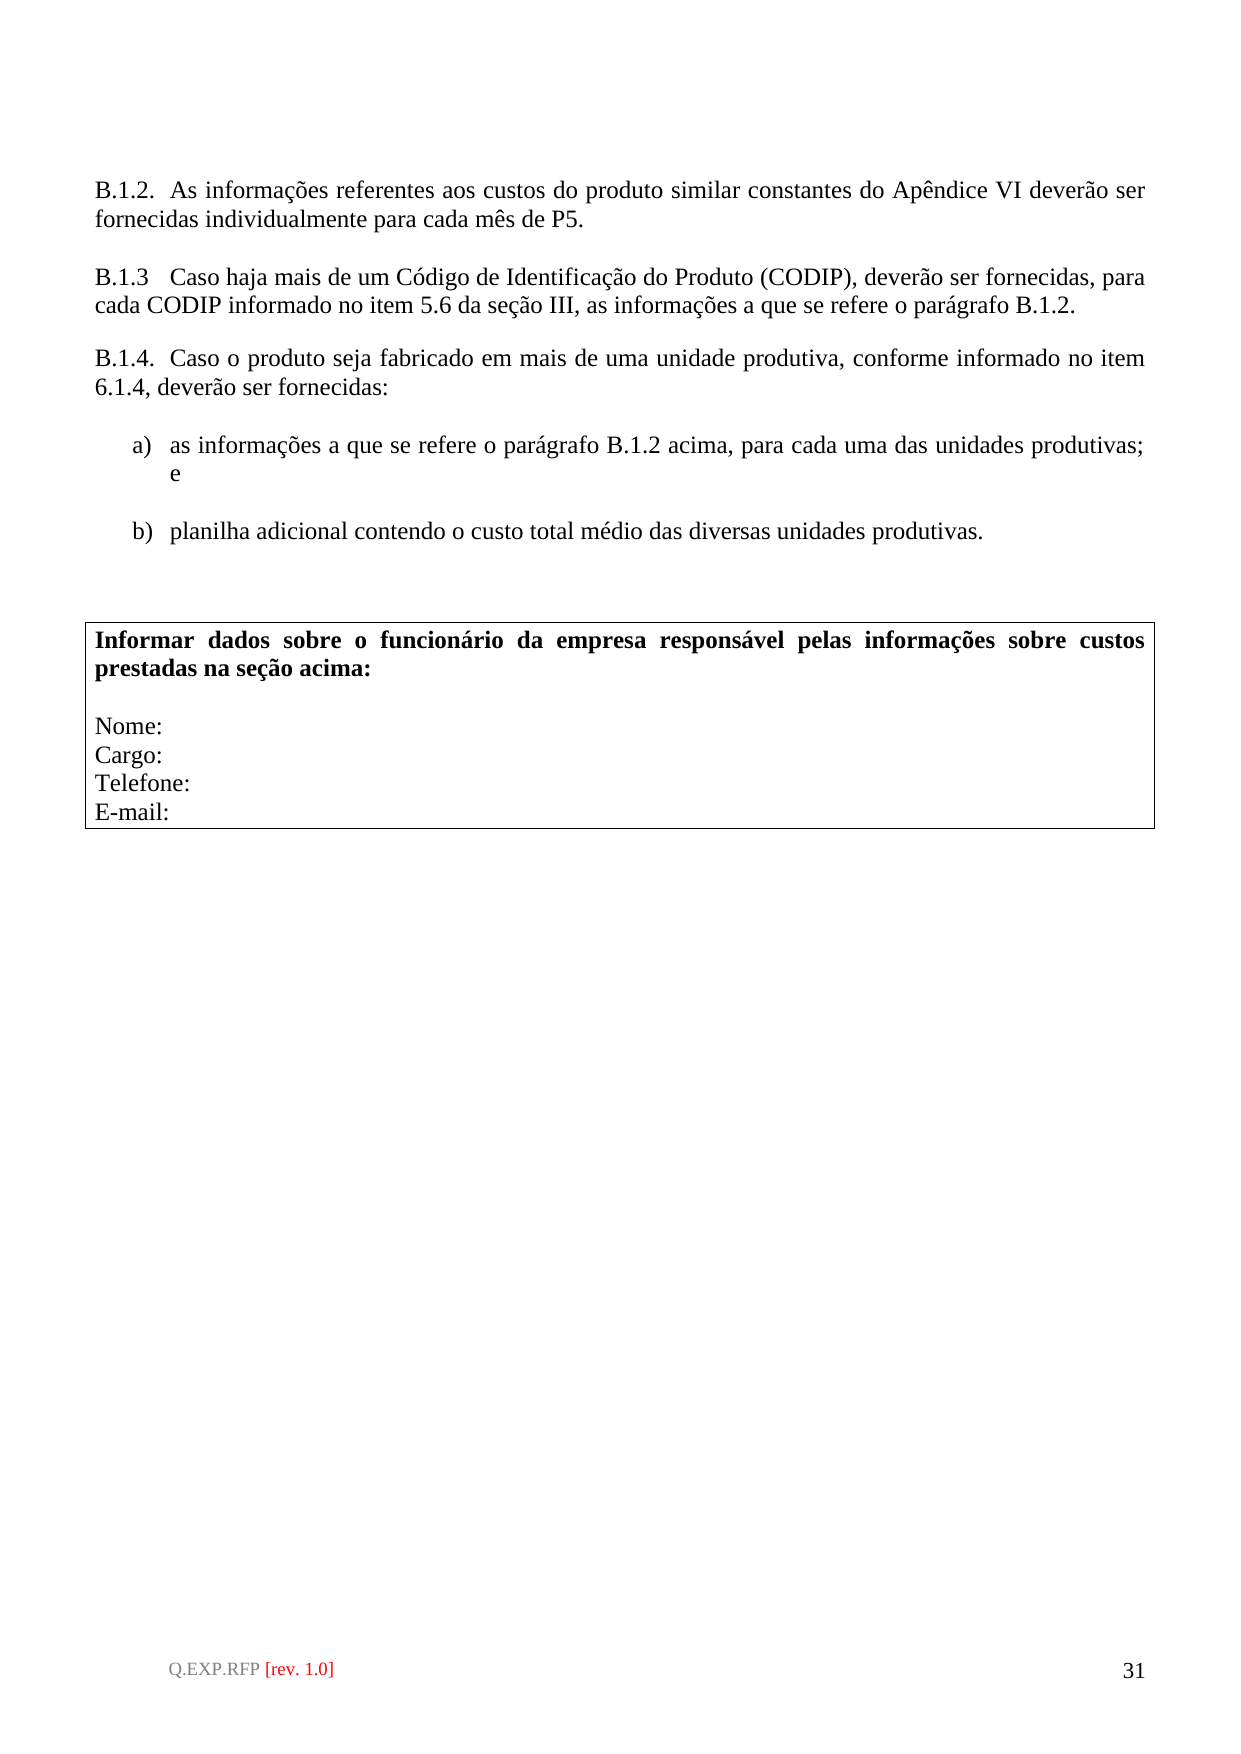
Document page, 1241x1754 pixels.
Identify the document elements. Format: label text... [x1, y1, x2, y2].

subtitle B.1.3 Caso haja mais de um Código de Identificação do Produto (CODIP), deverão ser fornecidas, para cada CODIP informado no item 5.6 da seção III, as informações a que se refere o parágrafo B.1.2. [94, 262, 1146, 319]
text Cargo: [94, 740, 1146, 768]
text Informar dados sobre o funcionário da empresa responsável pelas informações sobre custos prestadas na seção acima: [86, 623, 1154, 682]
list planilha adicional contendo o custo total médio das diversas unidades produtivas. [132, 516, 1146, 545]
text E-mail: [86, 794, 1154, 828]
subtitle B.1.2. As informações referentes aos custos do produto similar constantes do Apêndice VI deverão ser fornecidas individualmente para cada mês de P5. [94, 176, 1146, 233]
subtitle as informações a que se refere o parágrafo B.1.2 acima, para cada uma das unidades produtivas; e [132, 430, 1146, 487]
subtitle B.1.4. Caso o produto seja fabricado em mais de uma unidade produtiva, conforme informado no item 6.1.4, deverão ser fornecidas: [94, 343, 1146, 401]
text Telefone: [94, 768, 1146, 794]
text Nome: [94, 711, 1146, 740]
